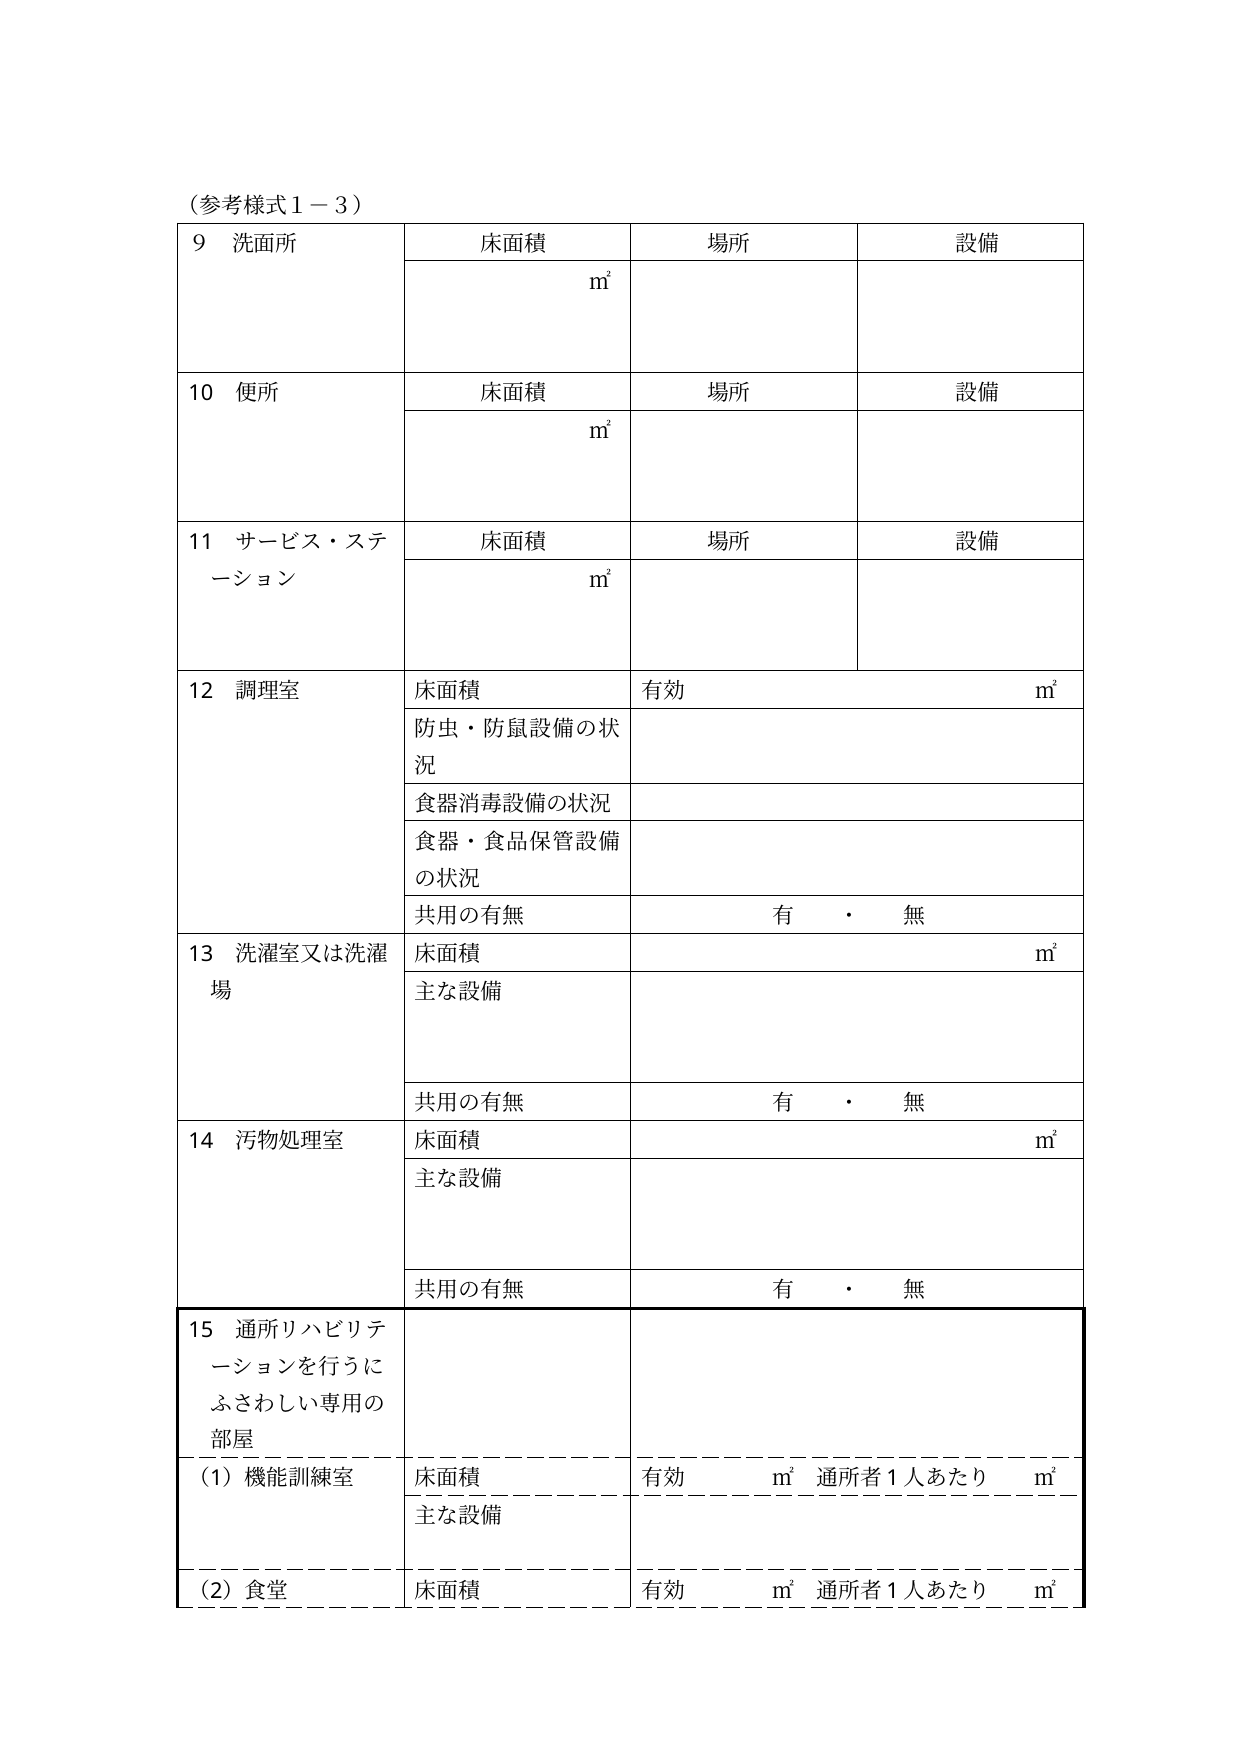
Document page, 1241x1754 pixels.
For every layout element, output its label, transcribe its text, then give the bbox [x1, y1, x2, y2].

table_cell ㎡ [405, 261, 630, 372]
table_cell 11 サービス・ステ ーション [178, 522, 404, 670]
table_cell 場所 [631, 373, 857, 409]
table_cell 主な設備 [405, 1495, 630, 1569]
table_cell 有 ・ 無 [631, 1270, 1083, 1307]
table_header 床面積 [405, 224, 630, 260]
table_cell 13 洗濯室又は洗濯 場 [178, 934, 404, 1120]
table_cell 設備 [858, 373, 1083, 409]
table_cell [631, 411, 857, 521]
table_cell [405, 1310, 630, 1457]
table_cell 15 通所リハビリテ ーションを行うに ふさわしい専用の 部屋 [179, 1310, 404, 1457]
table_cell [858, 411, 1083, 521]
table_cell [631, 1310, 1082, 1457]
table_cell 有 ・ 無 [631, 896, 1083, 933]
table_cell ㎡ [631, 934, 1083, 971]
table_cell 主な設備 [405, 972, 630, 1082]
table_cell ㎡ [631, 1121, 1083, 1157]
table_cell [631, 709, 1083, 782]
table_cell 10 便所 [178, 373, 404, 521]
table_cell 主な設備 [405, 1159, 630, 1269]
table_cell 12 調理室 [178, 671, 404, 933]
table_cell 床面積 [405, 671, 630, 708]
table_cell 床面積 [405, 522, 630, 559]
table_cell 有 ・ 無 [631, 1083, 1083, 1120]
table_cell [631, 261, 857, 372]
table_cell [631, 784, 1083, 820]
table_cell （2）食堂 [179, 1569, 404, 1607]
table_cell 有効 ㎡ 通所者1人あたり ㎡ [631, 1569, 1082, 1607]
table_cell ㎡ [405, 560, 630, 670]
table_cell [631, 821, 1083, 895]
table_cell 床面積 [405, 1569, 630, 1607]
table_cell 食器消毒設備の状況 [405, 784, 630, 820]
table_cell 場所 [631, 522, 857, 559]
table_cell 床面積 [405, 1457, 630, 1495]
table_header 設備 [858, 224, 1083, 260]
table_cell [631, 1159, 1083, 1269]
table_header 場所 [631, 224, 857, 260]
table_cell 食器・食品保管設備の状況 [405, 821, 630, 895]
table_cell [858, 560, 1083, 670]
table_cell [631, 1495, 1082, 1569]
table_cell 共用の有無 [405, 896, 630, 933]
table_cell 床面積 [405, 373, 630, 409]
table_cell 共用の有無 [405, 1270, 630, 1307]
table_cell 有効 ㎡ 通所者1人あたり ㎡ [631, 1457, 1082, 1495]
table_cell [631, 972, 1083, 1082]
table_cell 有効 ㎡ [631, 671, 1083, 708]
table_cell 防虫・防鼠設備の状況 [405, 709, 630, 782]
table_cell 床面積 [405, 934, 630, 971]
table_cell 床面積 [405, 1121, 630, 1157]
table_cell [858, 261, 1083, 372]
table_cell 14 汚物処理室 [178, 1121, 404, 1307]
table_cell ㎡ [405, 411, 630, 521]
table_cell 共用の有無 [405, 1083, 630, 1120]
table_cell [631, 560, 857, 670]
table_cell （1）機能訓練室 [179, 1457, 404, 1569]
table_cell 設備 [858, 522, 1083, 559]
table_header ９ 洗面所 [178, 224, 404, 372]
text （参考様式１－３） [177, 186, 1063, 223]
